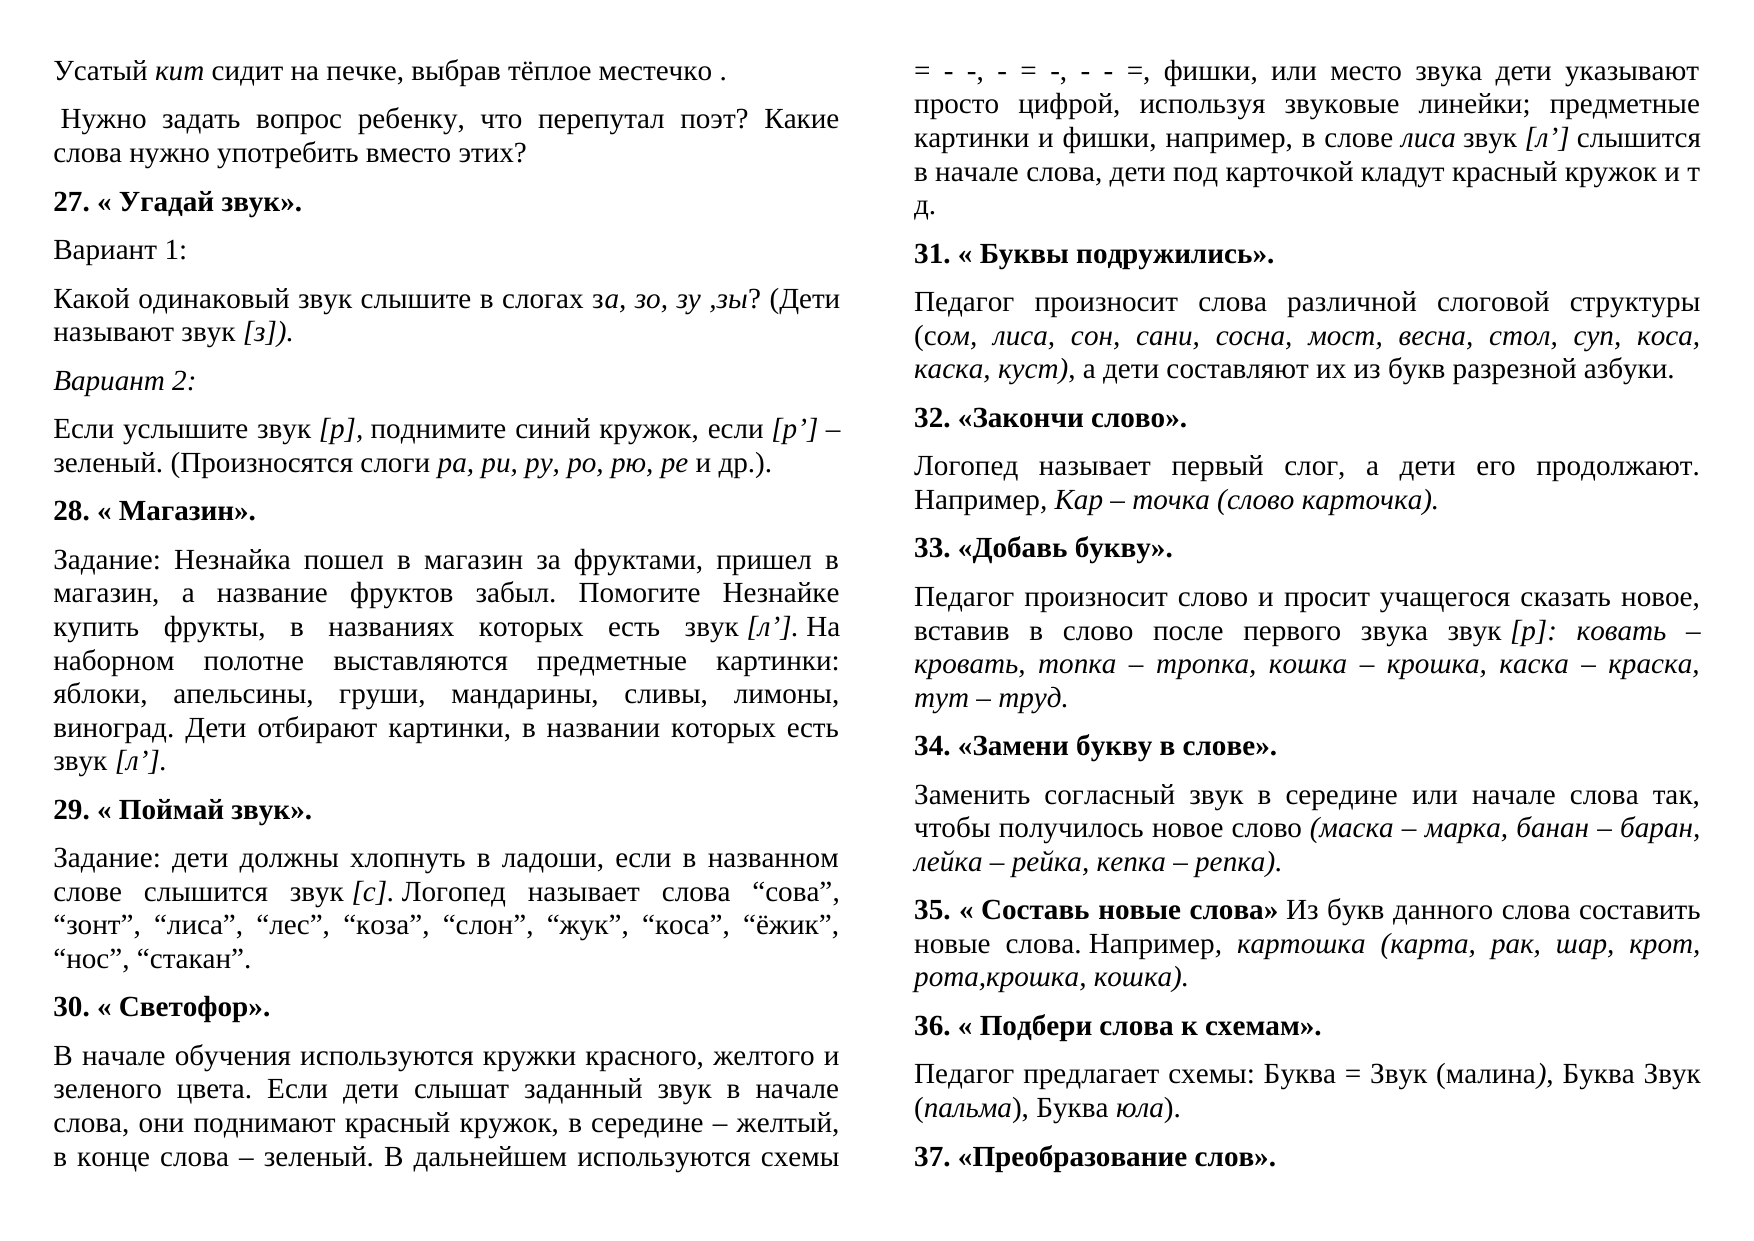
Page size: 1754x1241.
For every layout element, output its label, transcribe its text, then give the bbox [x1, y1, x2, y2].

text Задание: дети должны хлопнуть в ладоши, если в названном слове слышится звук [c]. Логопед называет слова “сова”, “зонт”, “лиса”, “лес”, “коза”, “слон”, “жук”, “коса”, “ёжик”, “нос”, “стакан”. [53, 840, 840, 974]
text Вариант 2: [53, 363, 840, 396]
text 29. « Поймай звук». [53, 792, 840, 825]
text 37. «Преобразование слов». [914, 1139, 1701, 1172]
text Логопед называет первый слог, а дети его продолжают. Например, Кар – точка (слово карточка). [914, 448, 1701, 516]
text 32. «Закончи слово». [914, 400, 1701, 433]
text Педагог предлагает схемы: Буква = Звук (малина), Буква Звук (пальма), Буква юла). [914, 1057, 1701, 1124]
text Усатый кит сидит на печке, выбрав тёплое местечко . [53, 53, 840, 87]
text Педагог произносит слова различной слоговой структуры (сом, лиса, сон, сани, сосна, мост, весна, стол, суп, коса, каска, куст), а дети составляют их из букв разрезной азбуки. [914, 284, 1701, 385]
text 30. « Светофор». [53, 989, 840, 1023]
text Задание: Незнайка пошел в магазин за фруктами, пришел в магазин, а название фруктов забыл. Помогите Незнайке купить фрукты, в названиях которых есть звук [л’]. На наборном полотне выставляются предметные картинки: яблоки, апельсины, груши, мандарины, сливы, лимоны, виноград. Дети отбирают картинки, в названии которых есть звук [л’]. [53, 542, 840, 777]
text 35. « Составь новые слова» Из букв данного слова составить новые слова. Например, картошка (карта, рак, шар, крот, рота,крошка, кошка). [914, 892, 1701, 993]
text Нужно задать вопрос ребенку, что перепутал поэт? Какие слова нужно употребить вместо этих? [53, 102, 840, 169]
text В начале обучения используются кружки красного, желтого и зеленого цвета. Если дети слышат заданный звук в начале слова, они поднимают красный кружок, в середине – желтый, в конце слова – зеленый. В дальнейшем используются схемы = - -, - = -, - - =, фишки, или место звука дети указывают просто цифрой, используя звуковые линейки; предметные картинки и фишки, например, в слове лиса звук [л’] слышится в начале слова, дети под карточкой кладут красный кружок и т д. [914, 53, 1701, 221]
text 31. « Буквы подружились». [914, 236, 1701, 269]
text 33. «Добавь букву». [914, 531, 1701, 564]
text В начале обучения используются кружки красного, желтого и зеленого цвета. Если дети слышат заданный звук в начале слова, они поднимают красный кружок, в середине – желтый, в конце слова – зеленый. В дальнейшем используются схемы = - -, - = -, - - =, фишки, или место звука дети указывают просто цифрой, используя звуковые линейки; предметные картинки и фишки, например, в слове лиса звук [л’] слышится в начале слова, дети под карточкой кладут красный кружок и т д. [53, 1038, 840, 1172]
text 36. « Подбери слова к схемам». [914, 1008, 1701, 1042]
text Какой одинаковый звук слышите в слогах за, зо, зу ,зы? (Дети называют звук [з]). [53, 281, 840, 348]
text Если услышите звук [р], поднимите синий кружок, если [р’] – зеленый. (Произносятся слоги ра, ри, ру, ро, рю, ре и др.). [53, 411, 840, 478]
text Педагог произносит слово и просит учащегося сказать новое, вставив в слово после первого звука звук [р]: ковать – кровать, топка – тропка, кошка – крошка, каска – краска, тут – труд. [914, 579, 1701, 713]
text Вариант 1: [53, 232, 840, 266]
text Заменить согласный звук в середине или начале слова так, чтобы получилось новое слово (маска – марка, банан – баран, лейка – рейка, кепка – репка). [914, 777, 1701, 877]
text 27. « Угадай звук». [53, 184, 840, 217]
text 28. « Магазин». [53, 493, 840, 527]
text 34. «Замени букву в слове». [914, 728, 1701, 762]
